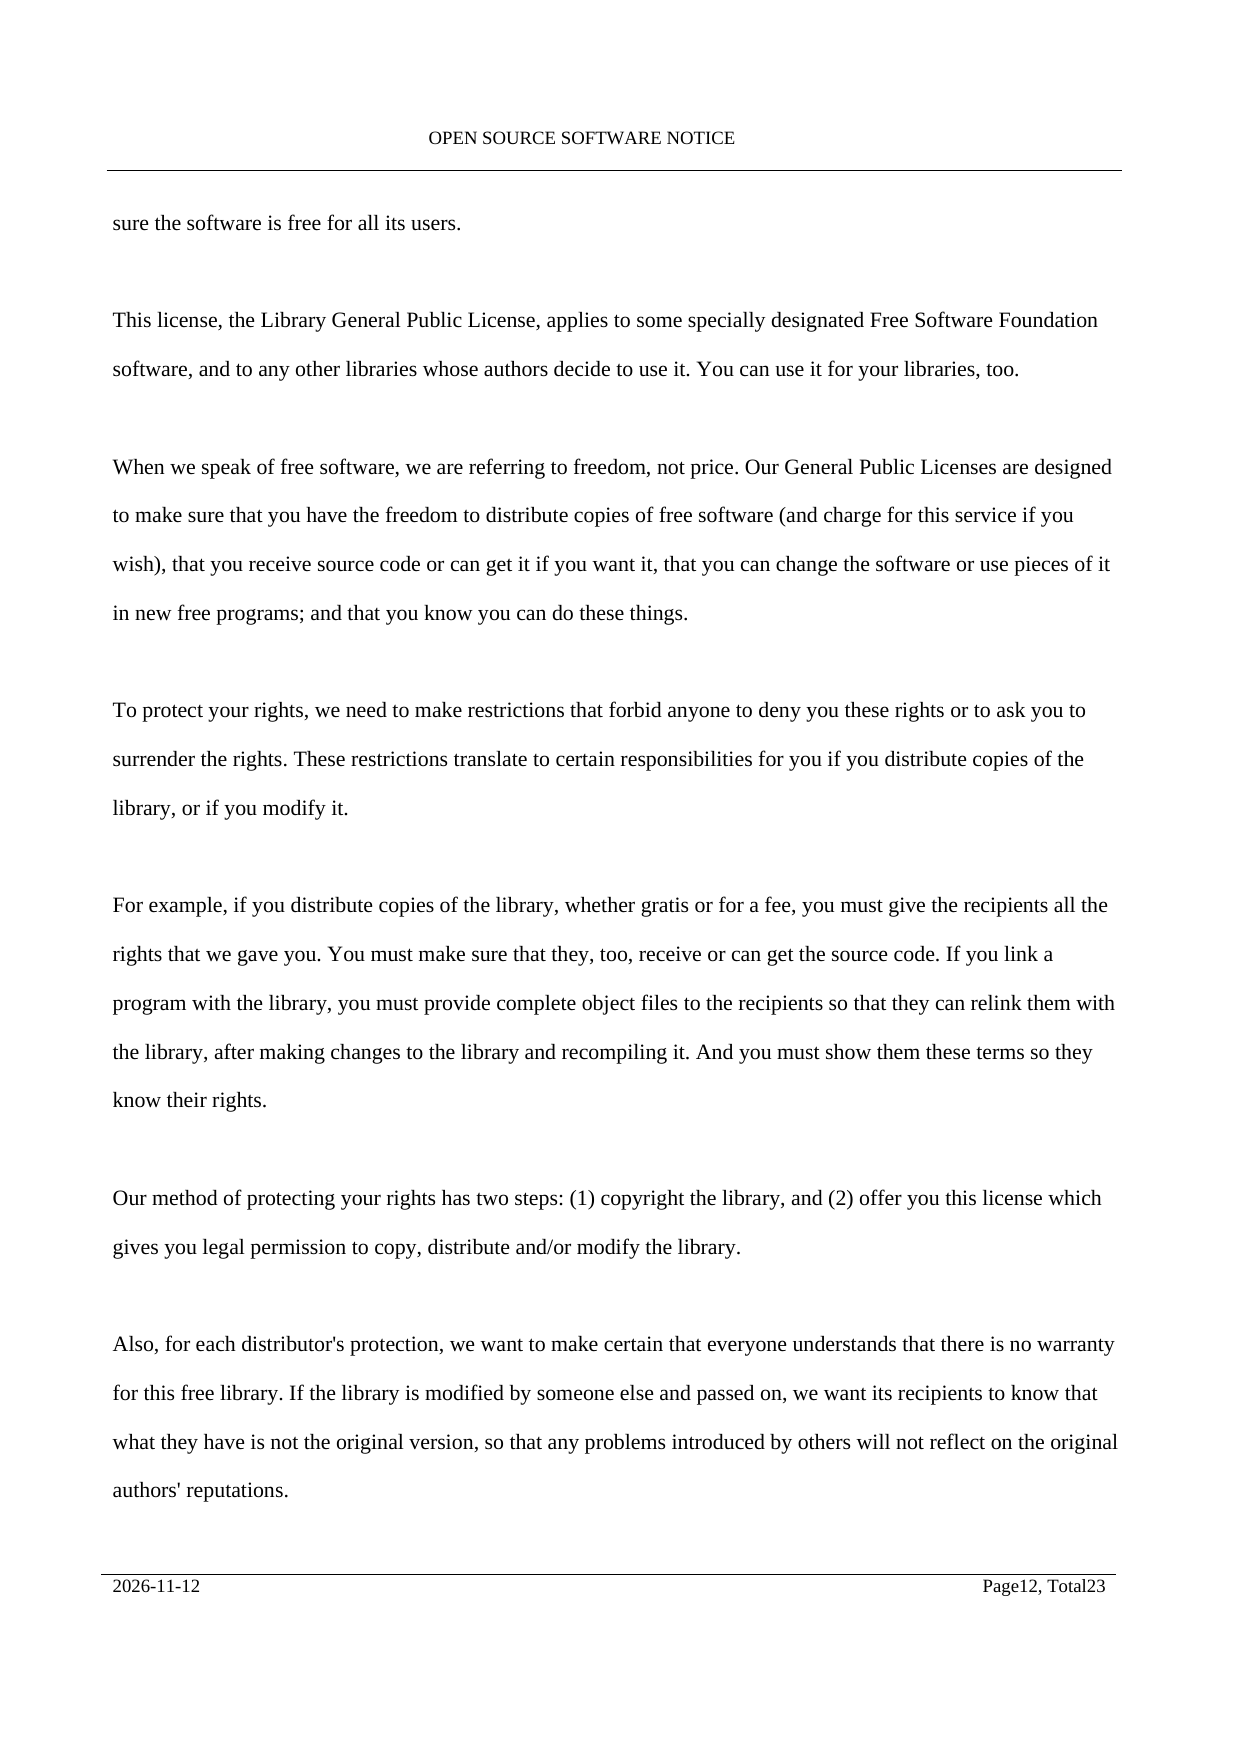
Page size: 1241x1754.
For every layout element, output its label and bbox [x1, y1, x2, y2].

text [112, 206, 1128, 1506]
